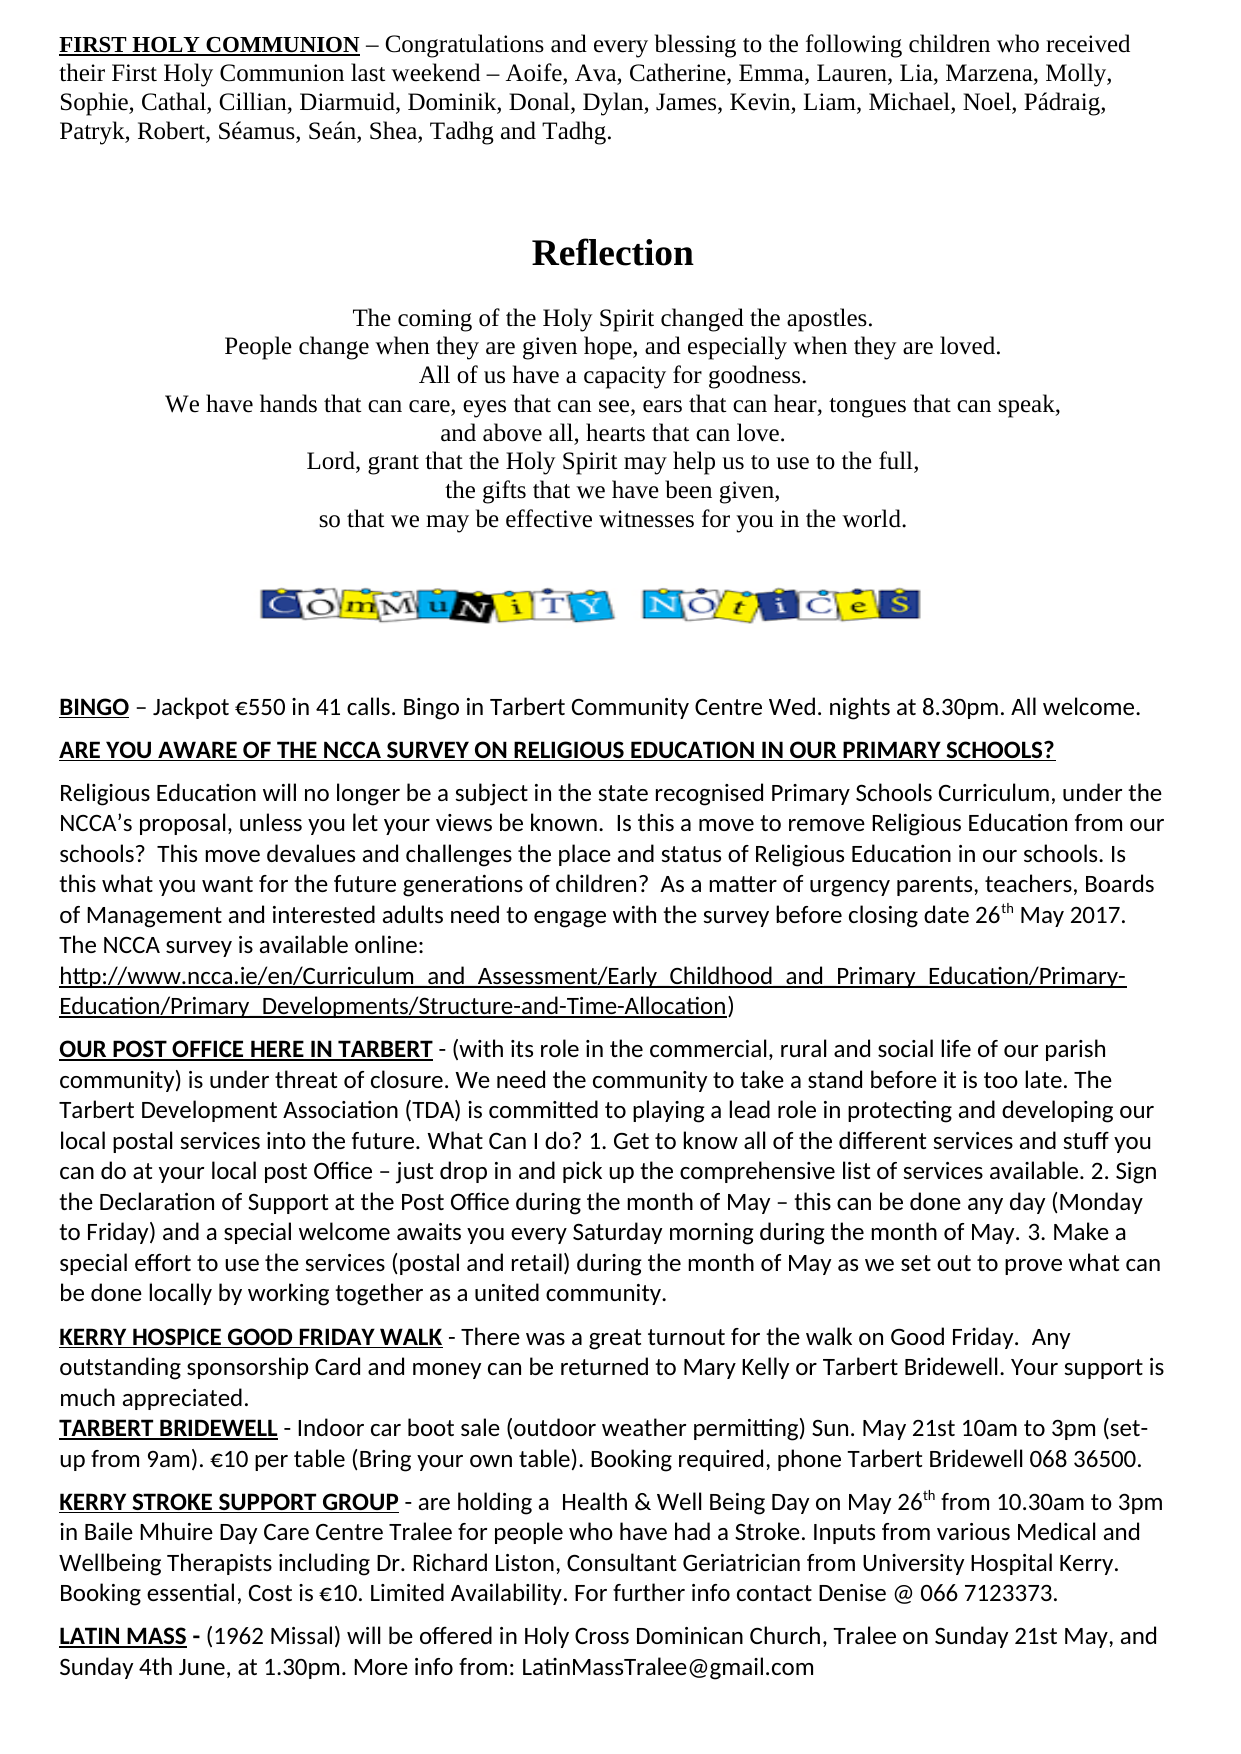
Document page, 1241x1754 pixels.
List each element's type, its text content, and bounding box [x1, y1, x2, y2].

text Reflection [59, 231, 1167, 274]
text FIRST HOLY COMMUNION – Congratulations and every blessing to the following children who received their First Holy Communion last weekend – Aoife, Ava, Catherine, Emma, Lauren, Lia, Marzena, Molly, Sophie, Cathal, Cillian, Diarmuid, Dominik, Donal, Dylan, James, Kevin, Liam, Michael, Noel, Pádraig, Patryk, Robert, Séamus, Seán, Shea, Tadhg and Tadhg. [59, 29, 1167, 144]
text ARE YOU AWARE OF THE NCCA SURVEY ON RELIGIOUS EDUCATION IN OUR PRIMARY SCHOOLS? [59, 734, 1167, 764]
text KERRY STROKE SUPPORT GROUP - are holding a Health & Well Being Day on May 26th from 10.30am to 3pm in Baile Mhuire Day Care Centre Tralee for people who have had a Stroke. Inputs from various Medical and Wellbeing Therapists including Dr. Richard Liston, Consultant Geriatrician from University Hospital Kerry. Booking essential, Cost is €10. Limited Availability. For further info contact Denise @ 066 7123373. [59, 1486, 1167, 1608]
text and above all, hearts that can love. [59, 418, 1167, 446]
text We have hands that can care, eyes that can see, ears that can hear, tongues that can speak, [59, 389, 1167, 418]
text Lord, grant that the Holy Spirit may help us to use to the full, [59, 446, 1167, 475]
text Religious Education will no longer be a subject in the state recognised Primary Schools Curriculum, under the NCCA’s proposal, unless you let your views be known. Is this a move to remove Religious Education from our schools? This move devalues and challenges the place and status of Religious Education in our schools. Is this what you want for the future generations of children? As a matter of urgency parents, teachers, Boards of Management and interested adults need to engage with the survey before closing date 26th May 2017. The NCCA survey is available online: http://www.ncca.ie/en/Curriculum_and_Assessment/Early_Childhood_and_Primary_Education/Primary-Education/Primary_Developments/Structure-and-Time-Allocation) [59, 777, 1167, 1021]
picture [239, 581, 943, 666]
text BINGO – Jackpot €550 in 41 calls. Bingo in Tarbert Community Centre Wed. nights at 8.30pm. All welcome. [59, 691, 1167, 721]
text OUR POST OFFICE HERE IN TARBERT - (with its role in the commercial, rural and social life of our parish community) is under threat of closure. We need the community to take a stand before it is too late. The Tarbert Development Association (TDA) is committed to playing a lead role in protecting and developing our local postal services into the future. What Can I do? 1. Get to know all of the different services and stuff you can do at your local post Office – just drop in and pick up the comprehensive list of services available. 2. Sign the Declaration of Support at the Post Office during the month of May – this can be done any day (Monday to Friday) and a special welcome awaits you every Saturday morning during the month of May. 3. Make a special effort to use the services (postal and retail) during the month of May as we set out to prove what can be done locally by working together as a united community. [59, 1033, 1167, 1308]
text People change when they are given hope, and especially when they are loved. [59, 331, 1167, 360]
text LATIN MASS - (1962 Missal) will be offered in Holy Cross Dominican Church, Tralee on Sunday 21st May, and Sunday 4th June, at 1.30pm. More info from: LatinMassTralee@gmail.com [59, 1620, 1167, 1681]
text All of us have a capacity for goodness. [59, 360, 1167, 389]
text so that we may be effective witnesses for you in the world. [59, 504, 1167, 533]
text KERRY HOSPICE GOOD FRIDAY WALK - There was a great turnout for the walk on Good Friday. Any outstanding sponsorship Card and money can be returned to Mary Kelly or Tarbert Bridewell. Your support is much appreciated. TARBERT BRIDEWELL - Indoor car boot sale (outdoor weather permitting) Sun. May 21st 10am to 3pm (set-up from 9am). €10 per table (Bring your own table). Booking required, phone Tarbert Bridewell 068 36500. [59, 1321, 1167, 1473]
text The coming of the Holy Spirit changed the apostles. [59, 303, 1167, 331]
text the gifts that we have been given, [59, 475, 1167, 504]
